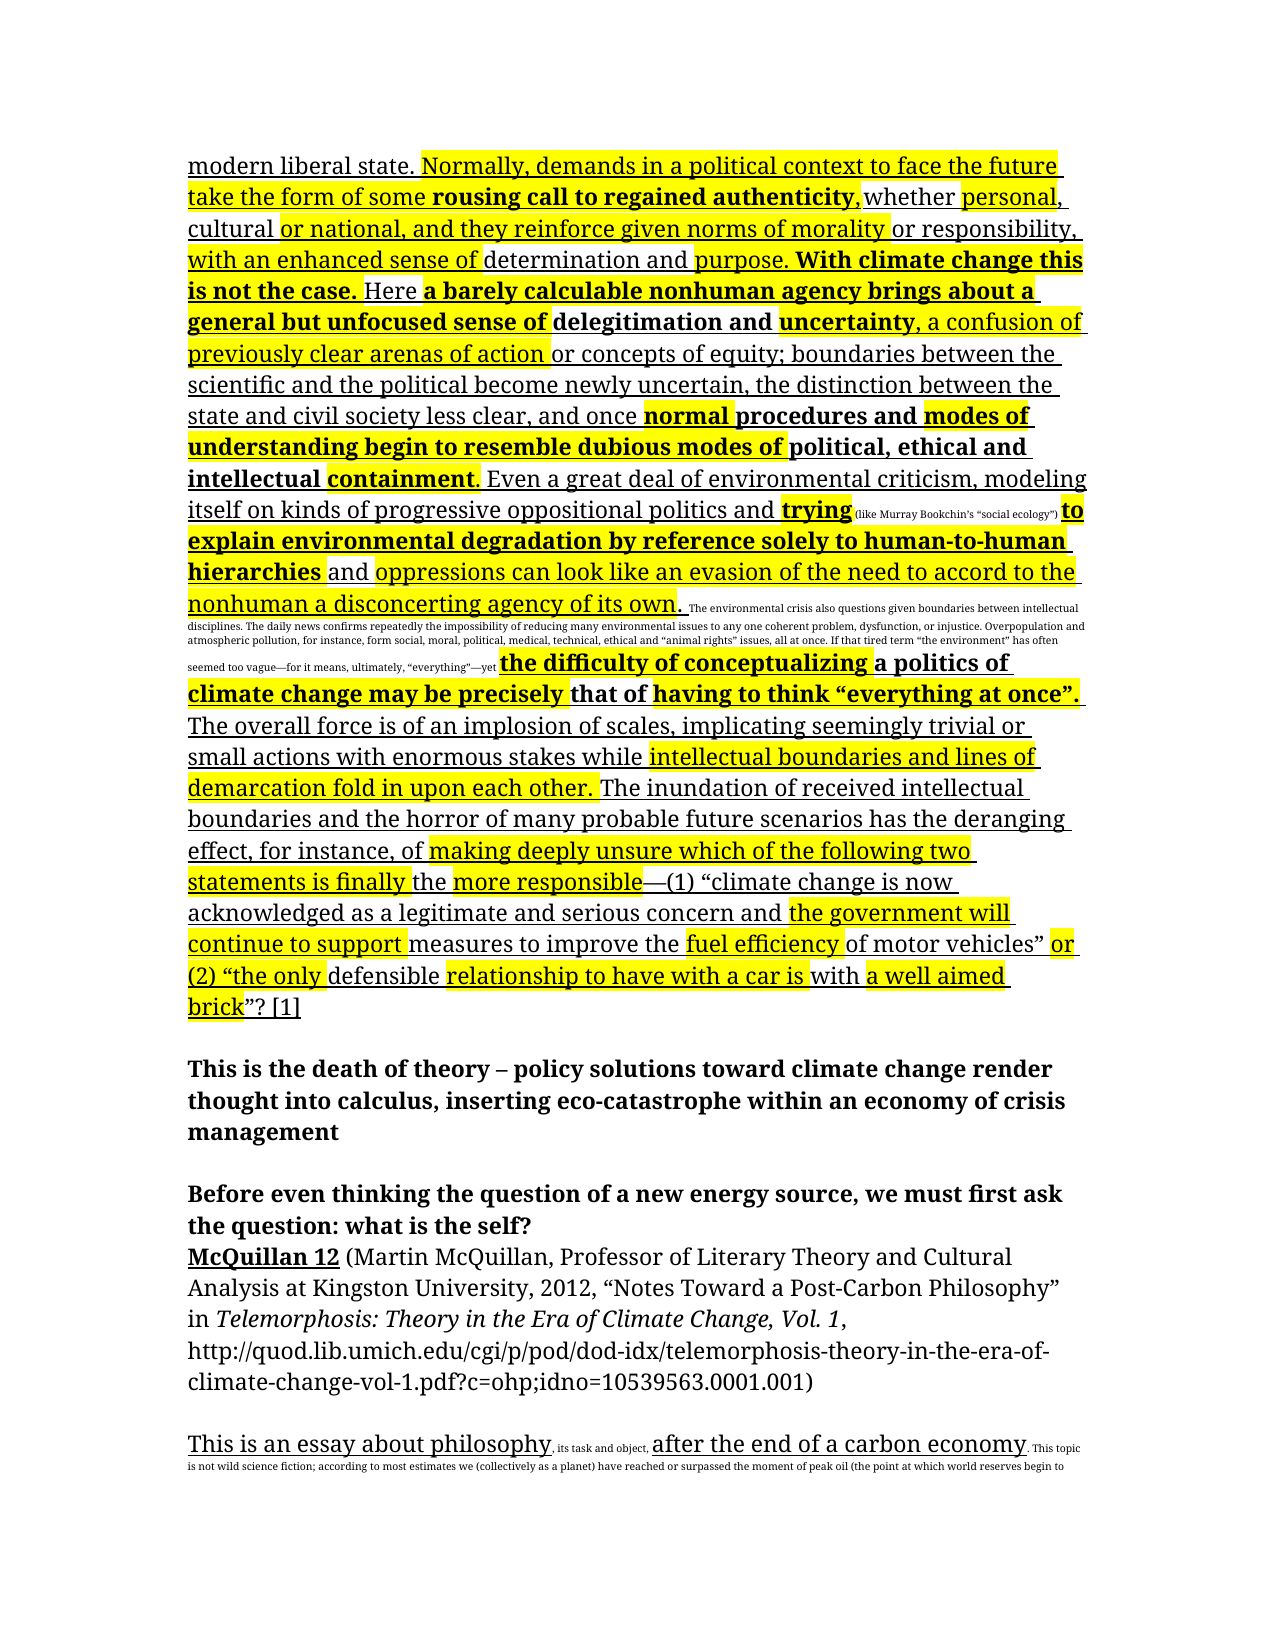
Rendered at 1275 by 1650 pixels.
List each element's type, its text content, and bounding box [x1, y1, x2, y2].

text McQuillan 12 (Martin McQuillan, Professor of Literary Theory and Cultural Analysis at Kingston University, 2012, “Notes Toward a Post-Carbon Philosophy” in Telemorphosis: Theory in the Era of Climate Change, Vol. 1, http://quod.lib.umich.edu/cgi/p/pod/dod-idx/telemorphosis-theory-in-the-era-of-climate-change-vol-1.pdf?c=ohp;idno=10539563.0001.001) [187, 1241, 1087, 1397]
text This is the death of theory – policy solutions toward climate change render thought into calculus, inserting eco-catastrophe within an economy of crisis management [187, 1053, 1087, 1147]
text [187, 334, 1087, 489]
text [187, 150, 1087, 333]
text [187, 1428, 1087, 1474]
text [187, 490, 1087, 1022]
text Before even thinking the question of a new energy source, we must first ask the question: what is the self? [187, 1178, 1087, 1241]
